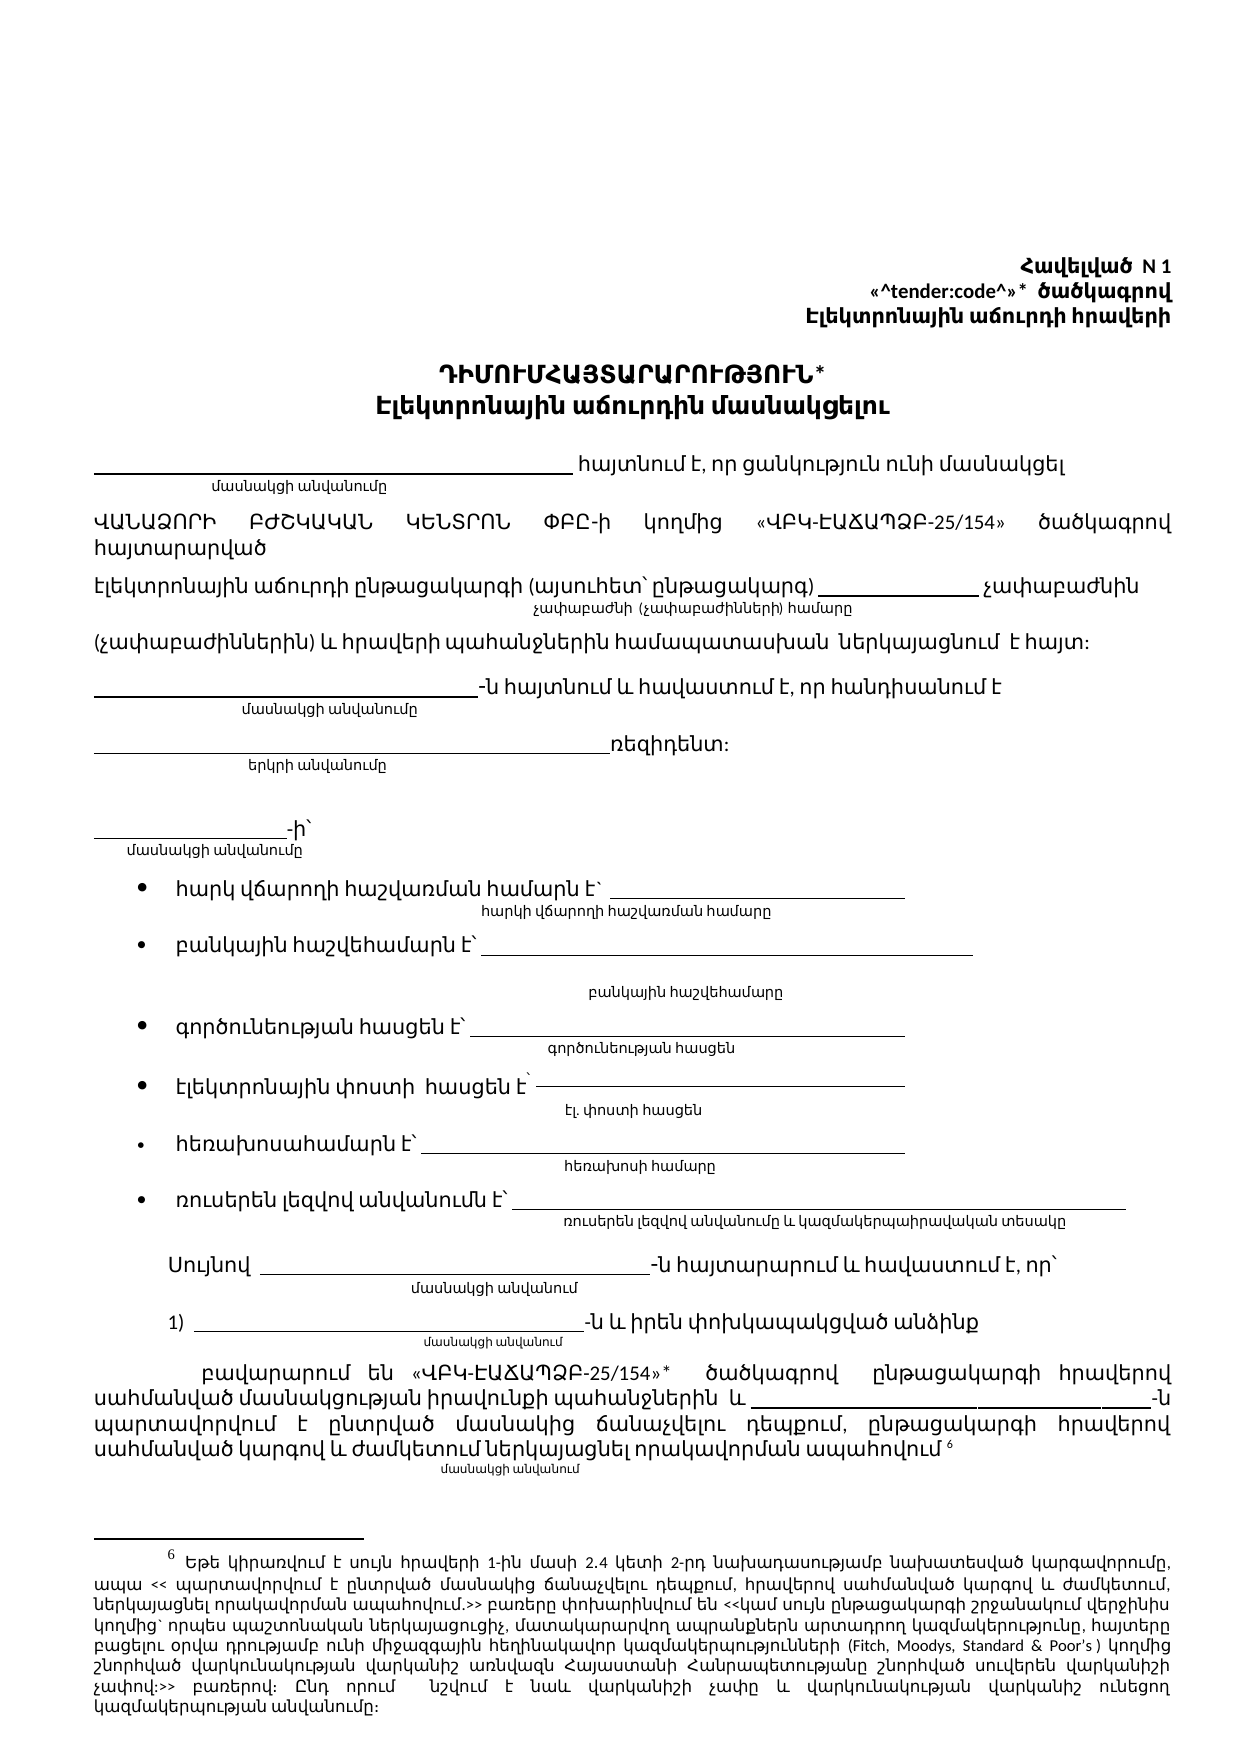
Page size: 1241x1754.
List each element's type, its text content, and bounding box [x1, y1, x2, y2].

text հայտնում է, որ ցանկություն ունի մասնակցել [94, 451, 1171, 477]
text -ն հայտնում և հավաստում է, որ հանդիսանում է [94, 670, 1171, 701]
text հարկի վճարողի հաշվառման համարը [94, 902, 1171, 933]
text մասնակցի անվանում [94, 1279, 1171, 1309]
text ռեզիդենտ: [94, 731, 1171, 756]
text էլեկտրոնային աճուրդի ընթացակարգի (այսուհետ՝ ընթացակարգ) չափաբաժնին [94, 573, 1171, 599]
text էլ. փոստի հասցեն [94, 1101, 1171, 1131]
list գործունեության հասցեն է՝ [138, 1014, 1171, 1040]
text (չափաբաժիններին) և հրավերի պահանջներին համապատասխան ներկայացնում է հայտ: [94, 629, 1171, 655]
list հեռախոսահամարն է՝ [138, 1131, 1171, 1157]
list հարկ վճարողի հաշվառման համարն է` [138, 872, 1171, 902]
text մասնակցի անվանում [94, 1462, 1171, 1487]
list բանկային հաշվեհամարն է՝ [138, 933, 1171, 983]
subtitle Էլեկտրոնային աճուրդին մասնակցելու [94, 390, 1171, 421]
text «^tender:code^»* ծածկագրով [94, 278, 1171, 304]
text բավարարում են «ՎԲԿ-ԷԱՃԱՊՁԲ-25/154»* ծածկագրով ընթացակարգի հրավերով սահմանված մասնակցության իրավունքի պահանջներին և -ն պարտավորվում է ընտրված մասնակից ճանաչվելու դեպքում, ընթացակարգի հրավերով սահմանված կարգով և ժամկետում ներկայացնել որակավորման ապահովում [94, 1360, 1171, 1462]
text չափաբաժնի (չափաբաժինների) համարը [94, 599, 1171, 629]
text մասնակցի անվանումը [94, 841, 1171, 872]
text մասնակցի անվանումը [94, 477, 1171, 507]
list էլեկտրոնային փոստի հասցեն է՝ [138, 1070, 1171, 1101]
text բանկային հաշվեհամարը [94, 983, 1171, 1014]
text մասնակցի անվանումը [94, 701, 1171, 731]
text հեռախոսի համարը [462, 1157, 1171, 1187]
text երկրի անվանումը [94, 756, 1171, 787]
text 1) -ն և իրեն փոխկապակցված անձինք [94, 1309, 1171, 1335]
text մասնակցի անվանում [94, 1335, 1171, 1360]
text ՎԱՆԱՁՈՐԻ ԲԺՇԿԱԿԱՆ ԿԵՆՏՐՈՆ ՓԲԸ-ի կողմից «ՎԲԿ-ԷԱՃԱՊՁԲ-25/154» ծածկագրով հայտարարված [94, 507, 1171, 561]
text ԴԻՄՈՒՄՀԱՅՏԱՐԱՐՈՒԹՅՈՒՆ* [94, 360, 1171, 390]
text ռուսերեն լեզվով անվանումը և կազմակերպաիրավական տեսակը [94, 1213, 1171, 1243]
text Հավելված N 1 [94, 253, 1171, 278]
text -ի՝ [94, 816, 1171, 841]
list ռուսերեն լեզվով անվանումն է՝ [138, 1187, 1171, 1213]
text Սույնով -ն հայտարարում և հավաստում է, որ՝ [94, 1248, 1171, 1279]
text Էլեկտրոնային աճուրդի հրավերի [94, 304, 1171, 329]
text գործունեության հասցեն [94, 1040, 1171, 1070]
